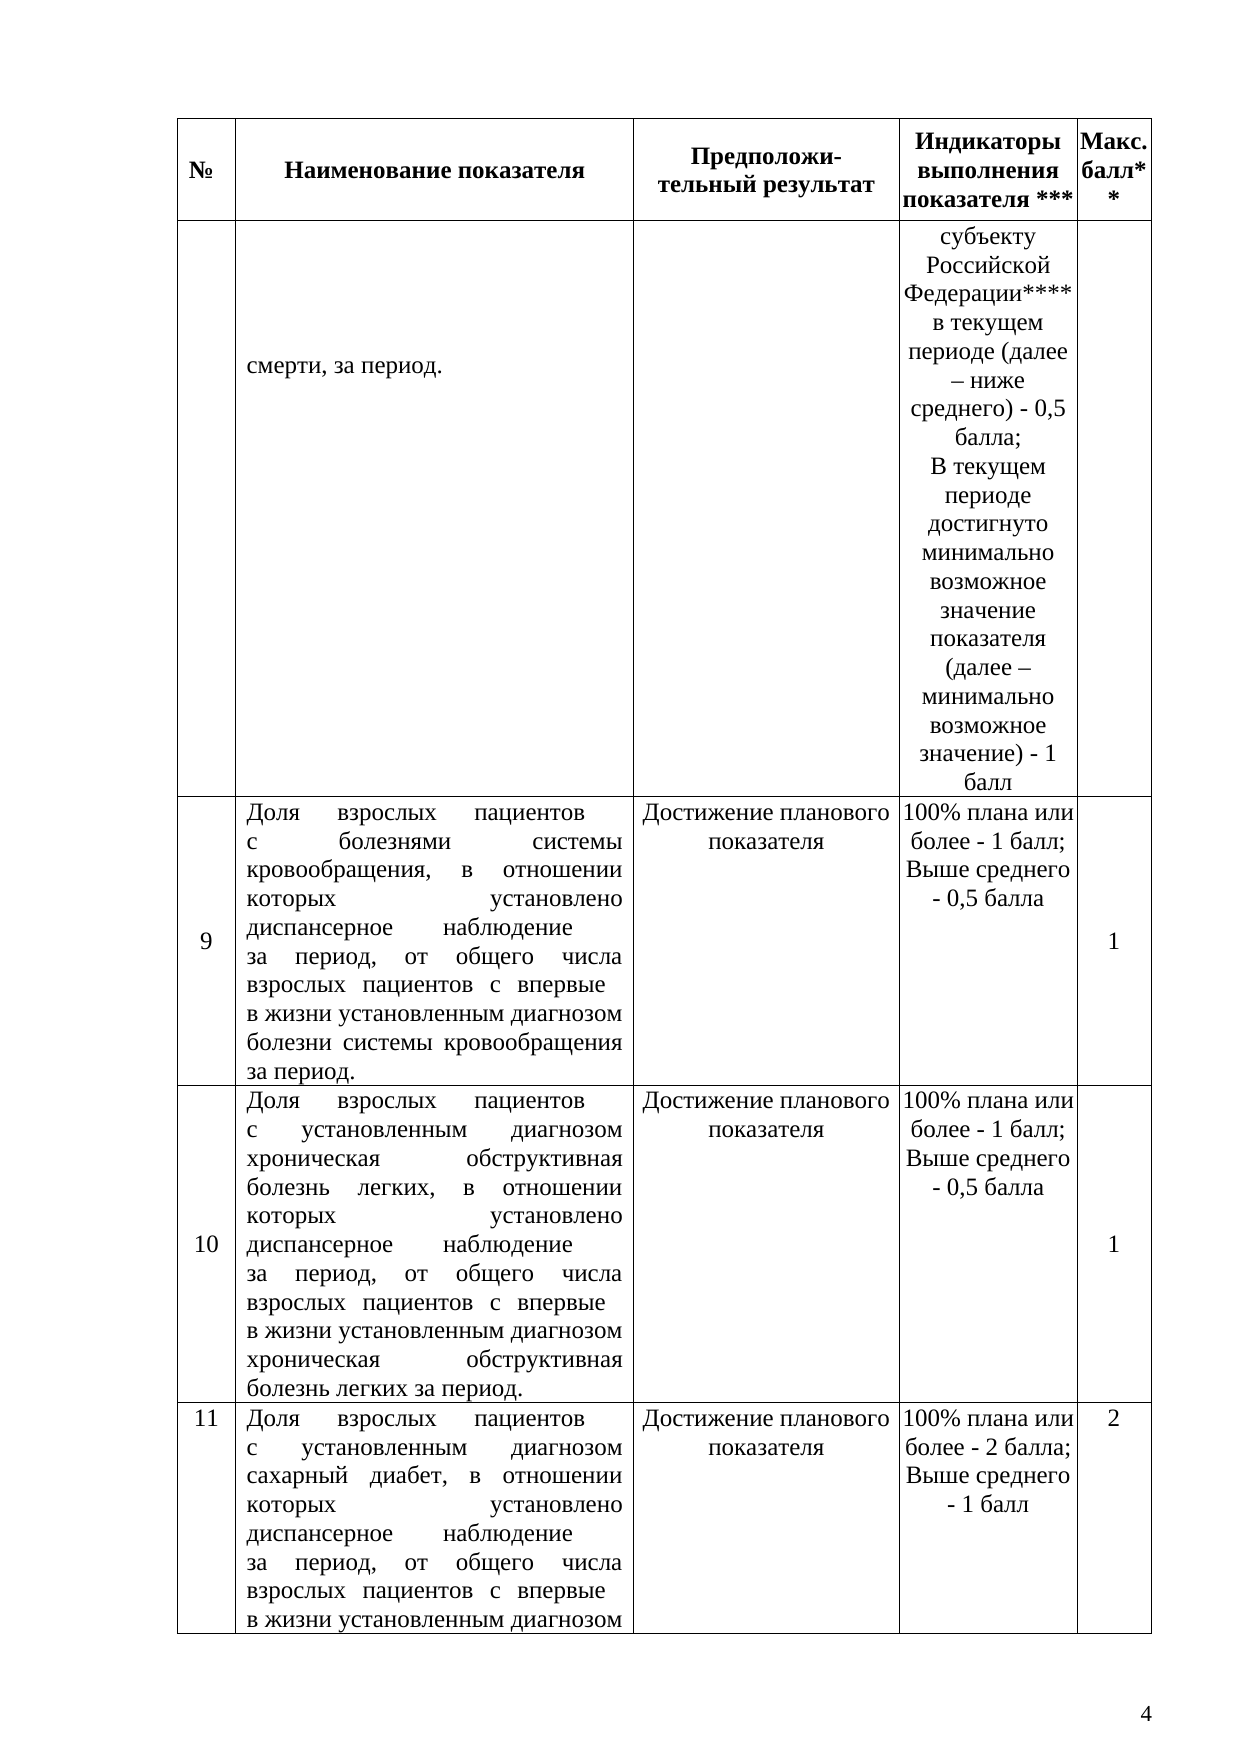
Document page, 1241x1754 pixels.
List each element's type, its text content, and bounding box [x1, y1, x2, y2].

table_header Наименование показателя [236, 119, 633, 220]
table_cell 100% плана или более - 1 балл; Выше среднего - 0,5 балла [900, 797, 1077, 1084]
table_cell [900, 221, 1077, 796]
table_cell 1 [1078, 797, 1151, 1084]
table_header Предположи- тельный результат [634, 119, 899, 220]
table_header Индикаторы выполнения показателя *** [900, 119, 1077, 220]
table_cell 8 [178, 221, 235, 796]
table_cell 10 [178, 1086, 235, 1402]
table_cell Доля взрослых пациентов с болезнями системы кровообращения, в отношении которых установлено диспансерное наблюдение за период, от общего числа взрослых пациентов с впервые в жизни установленным диагнозом болезни системы кровообращения за период. [236, 797, 633, 1084]
table_cell Достижение планового показателя [634, 797, 899, 1084]
table_cell 1 [1078, 221, 1151, 796]
table_cell Достижение планового показателя [634, 1403, 899, 1633]
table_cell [900, 1403, 1077, 1633]
table_cell Достижение планового показателя [634, 1086, 899, 1402]
table_header Макс. балл** [1078, 119, 1151, 220]
table_header № [178, 119, 235, 220]
table_cell Доля взрослых пациентов с установленным диагнозом хроническая обструктивная болезнь легких, в отношении которых установлено диспансерное наблюдение за период, от общего числа взрослых пациентов с впервые в жизни установленным диагнозом хроническая обструктивная болезнь легких за период. [236, 1086, 633, 1402]
table_cell 2 [1078, 1403, 1151, 1633]
table_cell 11 [178, 1403, 235, 1633]
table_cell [634, 221, 899, 796]
table_cell 9 [178, 797, 235, 1084]
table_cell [236, 1403, 633, 1633]
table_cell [236, 221, 633, 796]
table_cell 1 [1078, 1086, 1151, 1402]
table_cell 100% плана или более - 1 балл; Выше среднего - 0,5 балла [900, 1086, 1077, 1402]
